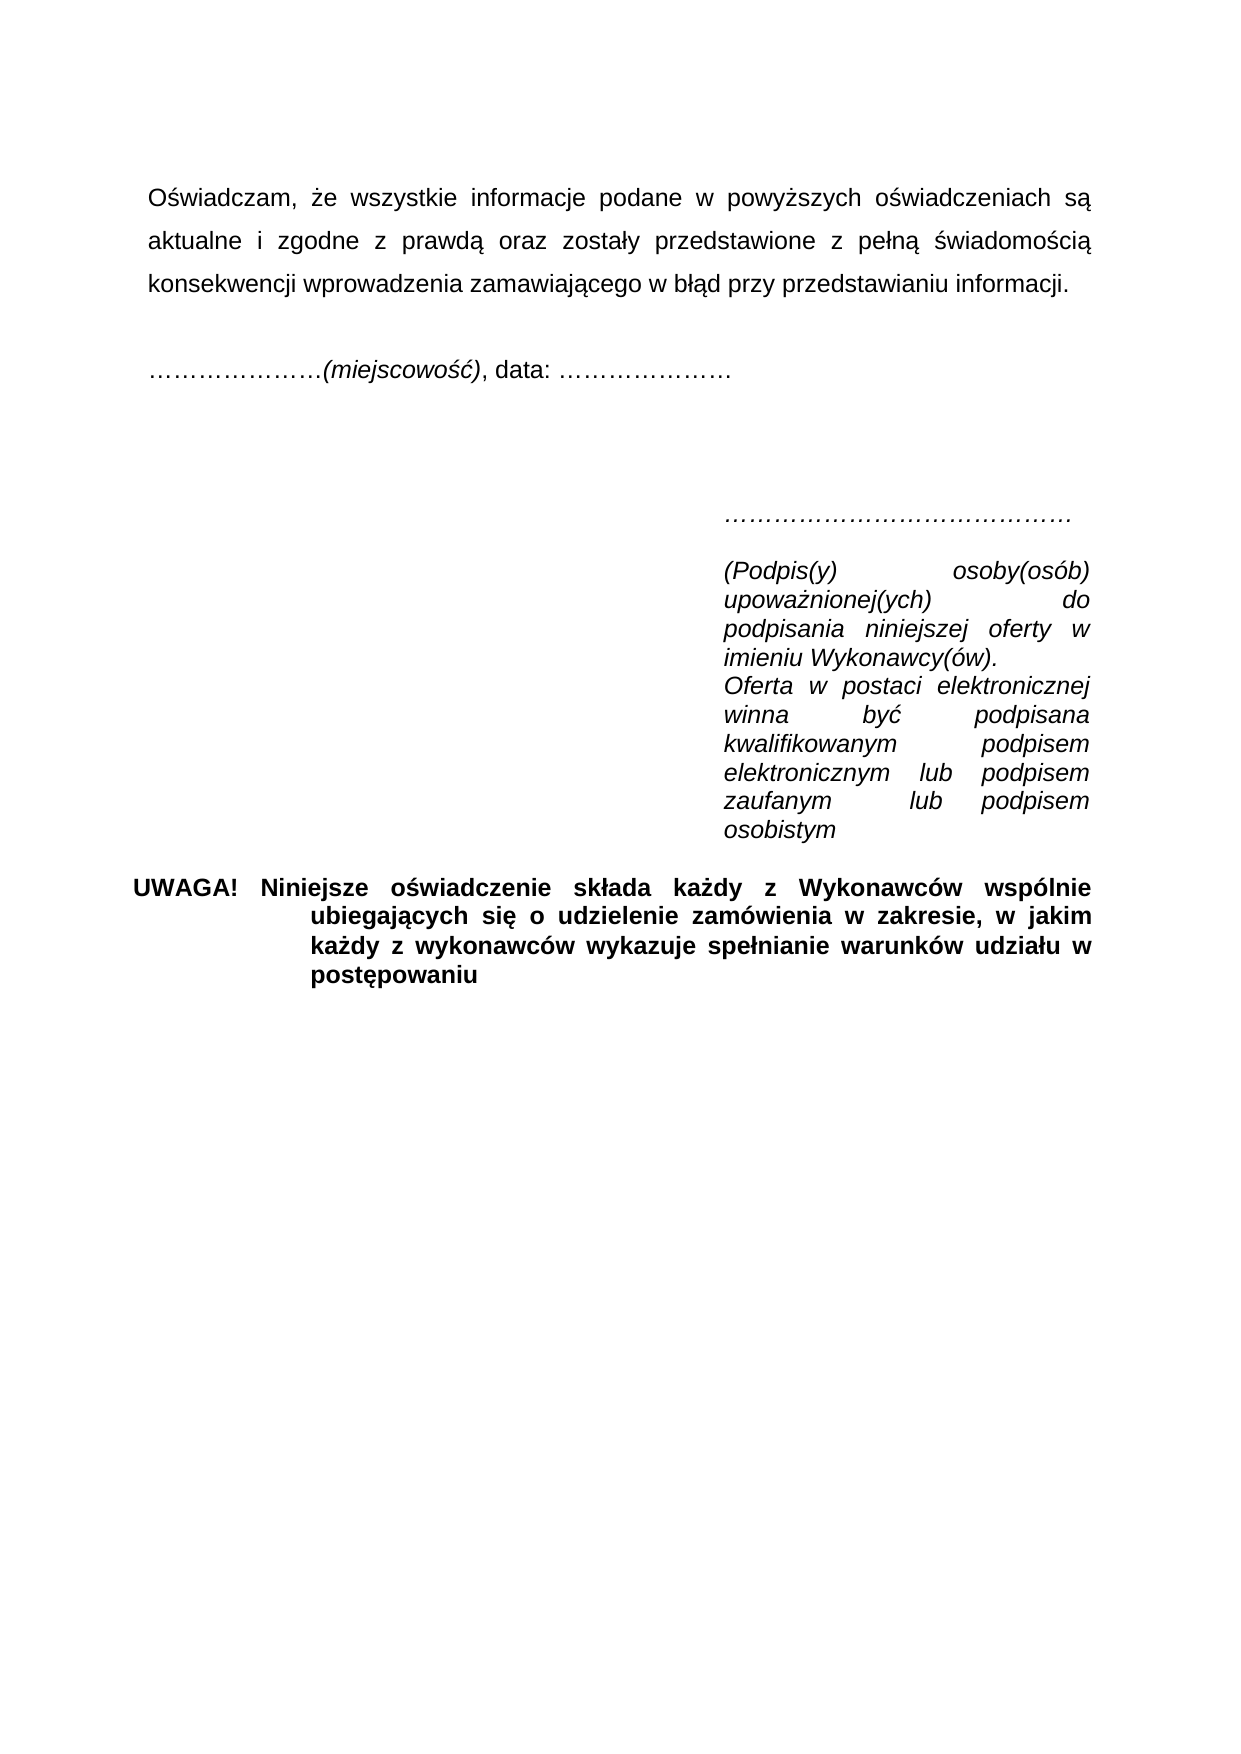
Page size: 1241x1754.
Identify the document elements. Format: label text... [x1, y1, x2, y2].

text Oferta w postaci elektronicznej winna być podpisana kwalifikowanym podpisem elektronicznym lub podpisem zaufanym lub podpisem osobistym [724, 671, 1092, 844]
text Oświadczam, że wszystkie informacje podane w powyższych oświadczeniach są aktualne i zgodne z prawdą oraz zostały przedstawione z pełną świadomością konsekwencji wprowadzenia zamawiającego w błąd przy przedstawianiu informacji. [148, 182, 1092, 297]
text …………………(miejscowość), data: ………………… [148, 355, 1092, 384]
text …………………………………… [724, 499, 1092, 527]
text UWAGA! Niniejsze oświadczenie składa każdy z Wykonawców wspólnie ubiegających się o udzielenie zamówienia w zakresie, w jakim każdy z wykonawców wykazuje spełnianie warunków udziału w postępowaniu [133, 872, 1092, 988]
text (Podpis(y) osoby(osób) upoważnionej(ych) do podpisania niniejszej oferty w imieniu Wykonawcy(ów). [724, 556, 1092, 671]
